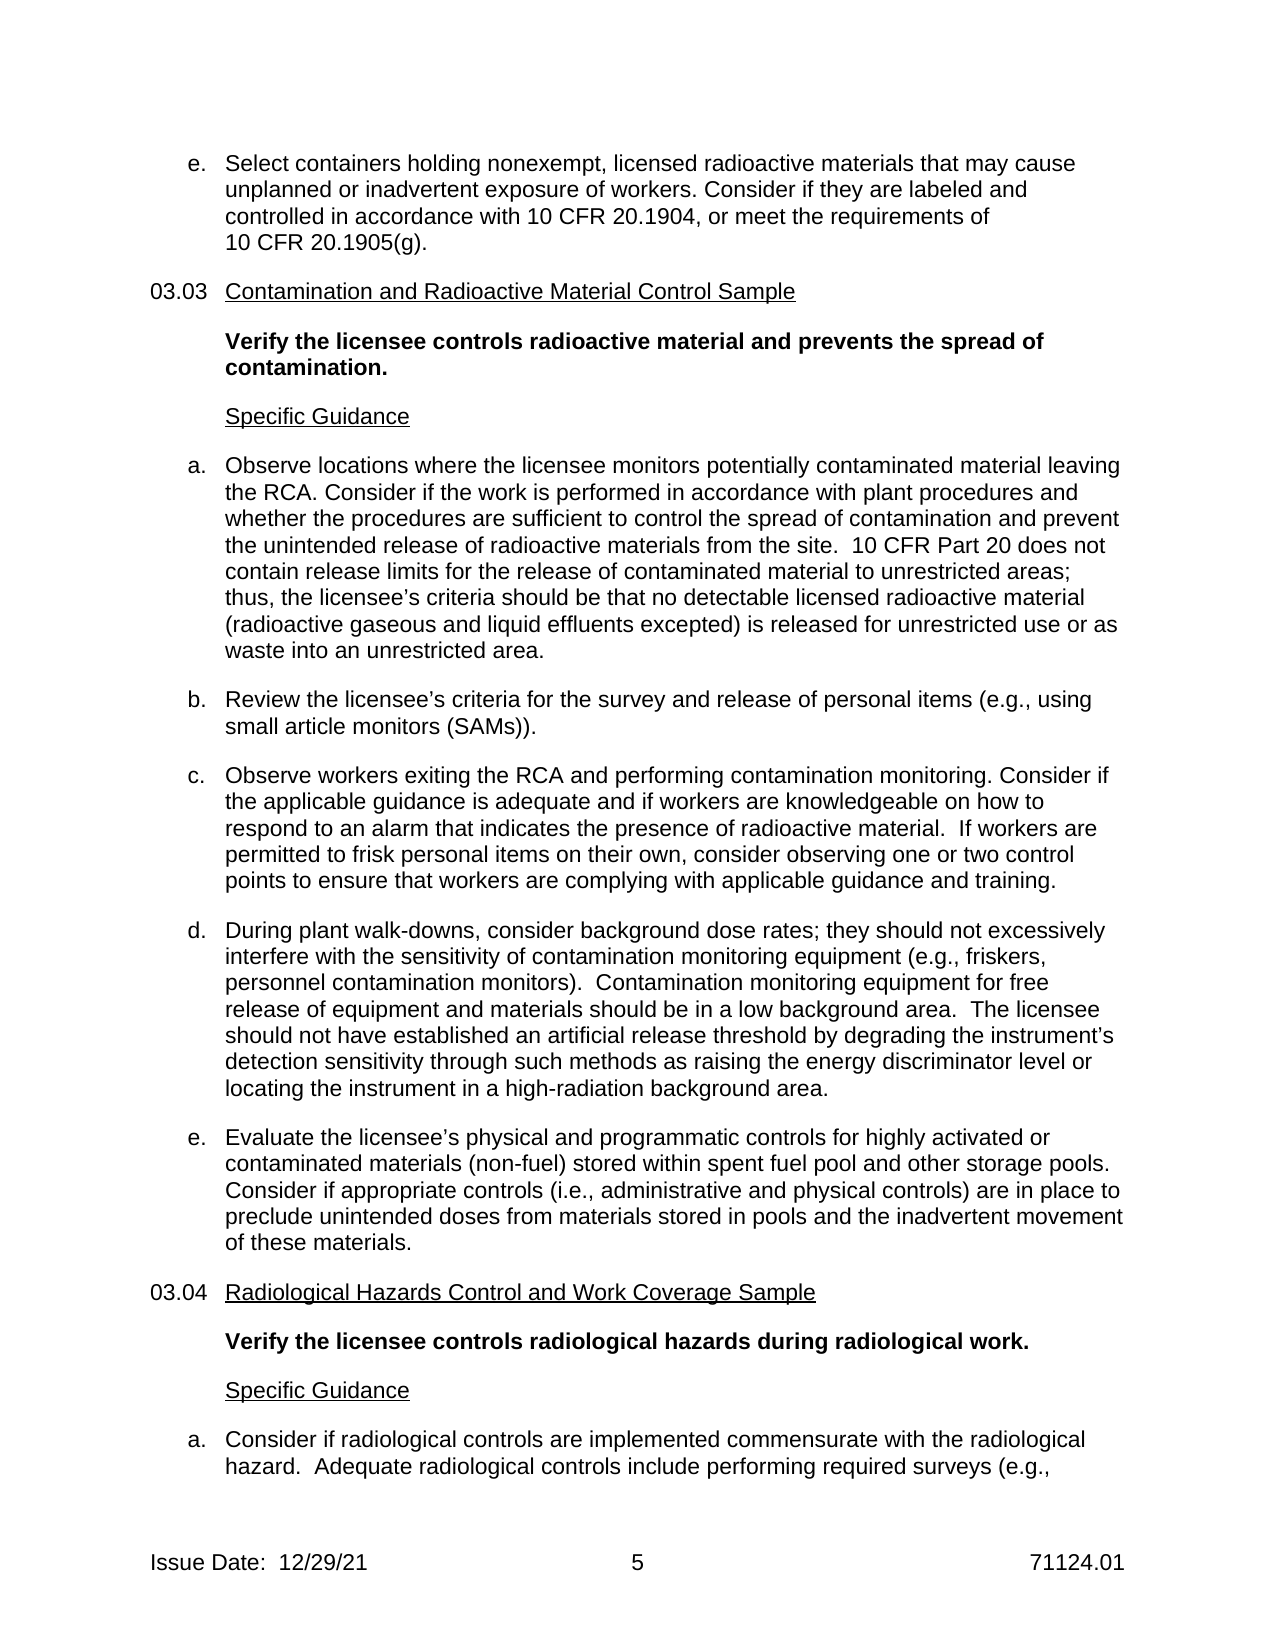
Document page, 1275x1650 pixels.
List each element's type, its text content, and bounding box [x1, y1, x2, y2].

text Verify the licensee controls radiological hazards during radiological work. [225, 1328, 1125, 1354]
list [187, 1426, 1125, 1479]
list Evaluate the licensee’s physical and programmatic controls for highly activated or contaminated materials (non-fuel) stored within spent fuel pool and other storage pools. Consider if appropriate controls (i.e., administrative and physical controls) are in place to preclude unintended doses from materials stored in pools and the inadvertent movement of these materials. [187, 1124, 1125, 1256]
list Observe workers exiting the RCA and performing contamination monitoring. Consider if the applicable guidance is adequate and if workers are knowledgeable on how to respond to an alarm that indicates the presence of radioactive material. If workers are permitted to frisk personal items on their own, consider observing one or two control points to ensure that workers are complying with applicable guidance and training. [187, 762, 1125, 894]
text Specific Guidance [225, 1377, 1125, 1403]
subtitle 03.03 Contamination and Radioactive Material Control Sample [150, 278, 1125, 305]
list Review the licensee’s criteria for the survey and release of personal items (e.g., using small article monitors (SAMs)). [187, 686, 1125, 739]
subtitle 03.04 Radiological Hazards Control and Work Coverage Sample [150, 1279, 1125, 1305]
list Select containers holding nonexempt, licensed radioactive materials that may cause unplanned or inadvertent exposure of workers. Consider if they are labeled and controlled in accordance with 10 CFR 20.1904, or meet the requirements of 10 CFR 20.1905(g). [187, 150, 1125, 255]
text Specific Guidance [225, 403, 1125, 429]
text Verify the licensee controls radioactive material and prevents the spread of contamination. [225, 328, 1125, 380]
list Observe locations where the licensee monitors potentially contaminated material leaving the RCA. Consider if the work is performed in accordance with plant procedures and whether the procedures are sufficient to control the spread of contamination and prevent the unintended release of radioactive materials from the site. 10 CFR Part 20 does not contain release limits for the release of contaminated material to unrestricted areas; thus, the licensee’s criteria should be that no detectable licensed radioactive material (radioactive gaseous and liquid effluents excepted) is released for unrestricted use or as waste into an unrestricted area. [187, 452, 1125, 663]
list During plant walk-downs, consider background dose rates; they should not excessively interfere with the sensitivity of contamination monitoring equipment (e.g., friskers, personnel contamination monitors). Contamination monitoring equipment for free release of equipment and materials should be in a low background area. The licensee should not have established an artificial release threshold by degrading the instrument’s detection sensitivity through such methods as raising the energy discriminator level or locating the instrument in a high-radiation background area. [187, 917, 1125, 1101]
